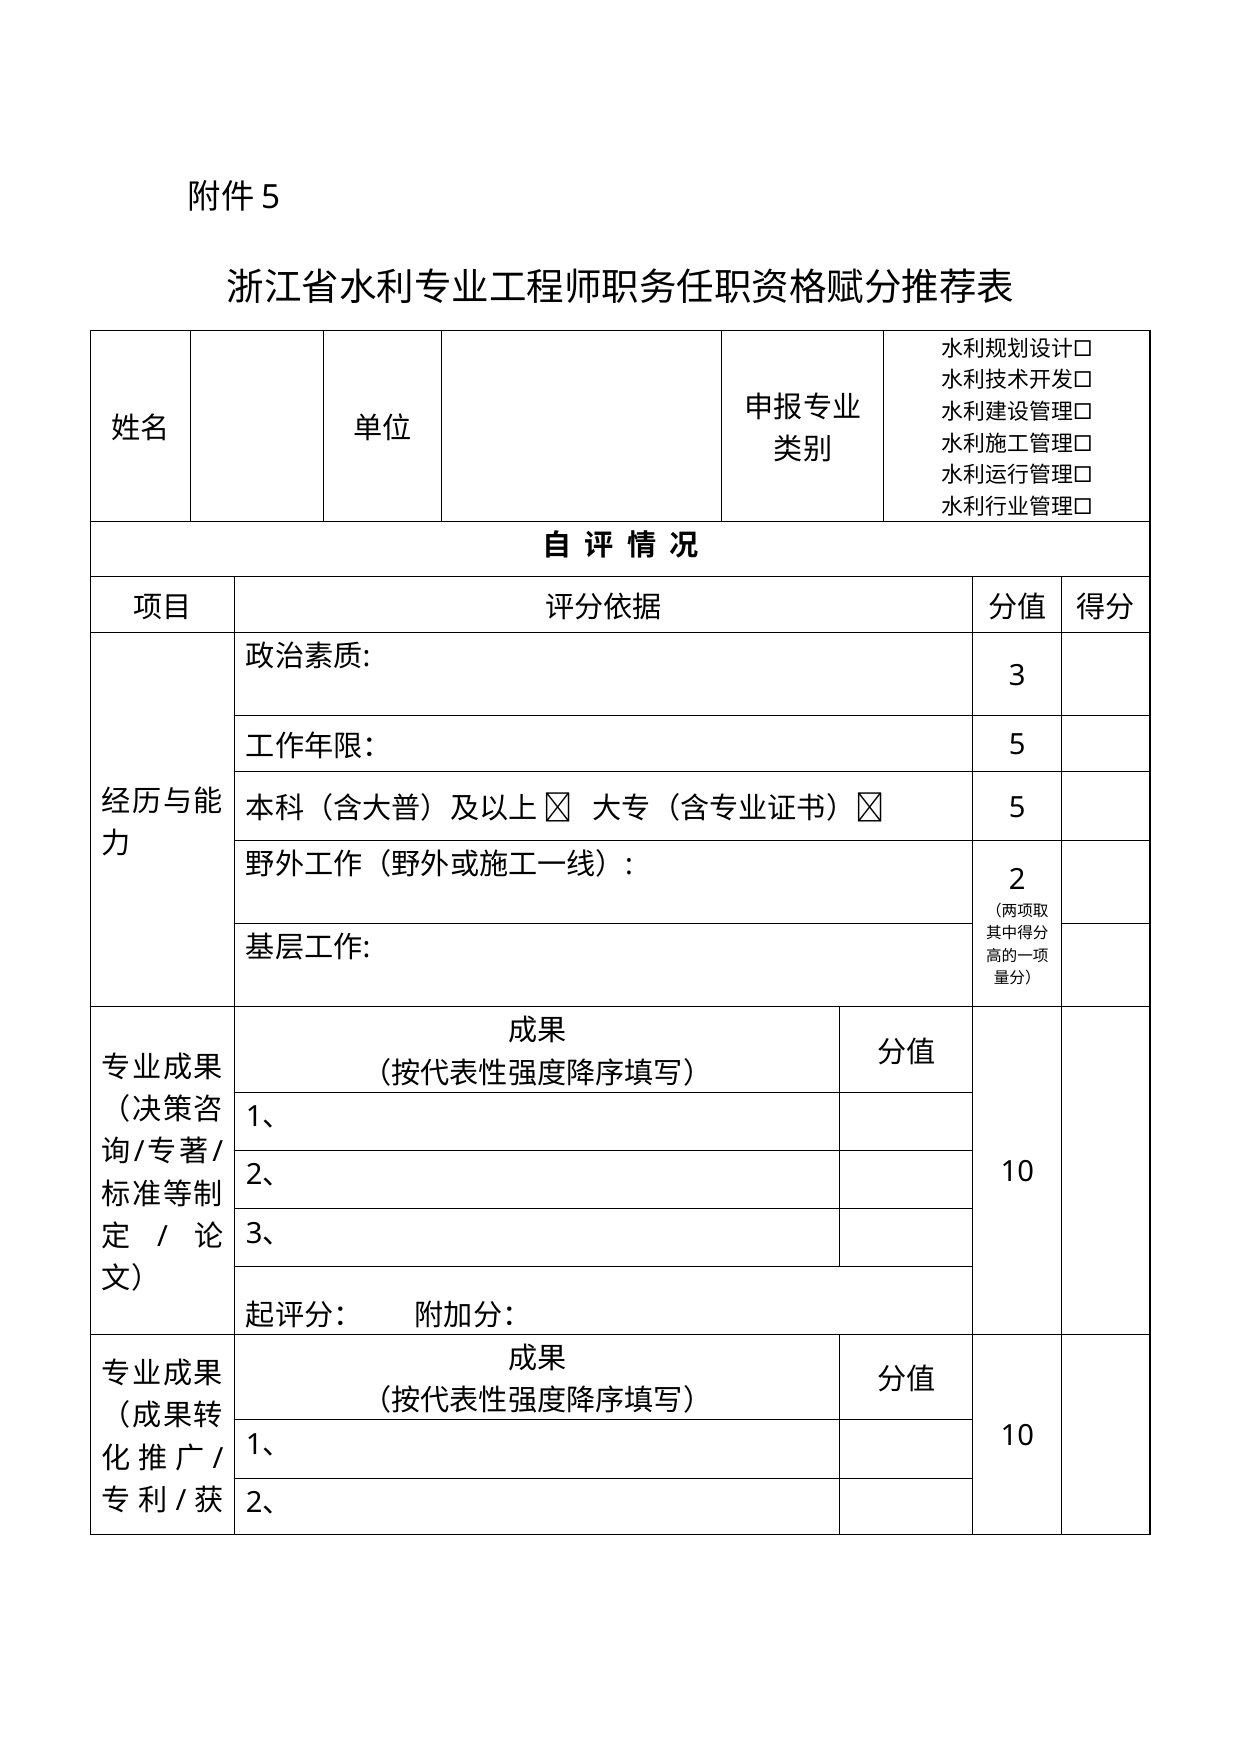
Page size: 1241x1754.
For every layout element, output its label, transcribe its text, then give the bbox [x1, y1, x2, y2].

table_cell 专业成果（决策咨询/专著/标准等制定/论文） [91, 1007, 234, 1333]
table_cell 3 [973, 633, 1061, 715]
table_header [442, 331, 721, 521]
table_cell 工作年限： [235, 716, 972, 771]
table_cell [1062, 924, 1149, 1006]
table_cell 项目 [91, 577, 234, 632]
table_cell [840, 1209, 972, 1266]
table_cell [840, 1093, 972, 1149]
table_cell 得分 [1062, 577, 1149, 632]
table_cell 起评分： 附加分： [235, 1267, 972, 1333]
table_cell [1062, 1335, 1149, 1534]
table_cell 政治素质: [235, 633, 972, 715]
table_cell 1、 [235, 1093, 839, 1149]
table_cell [840, 1151, 972, 1208]
text 附件5 [187, 162, 1053, 227]
table_cell [1062, 716, 1149, 771]
table_cell 2、 [235, 1479, 839, 1534]
table_cell [1062, 772, 1149, 840]
table_cell 基层工作: [235, 924, 972, 1006]
table_cell 分值 [840, 1007, 972, 1092]
table_cell 评分依据 [235, 577, 972, 632]
table_cell [1062, 633, 1149, 715]
table_cell 野外工作（野外或施工一线）: [235, 841, 972, 923]
table_header 申报专业类别 [722, 331, 883, 521]
table_cell 2、 [235, 1151, 839, 1208]
table_cell 分值 [840, 1335, 972, 1419]
table_cell 10 [973, 1335, 1061, 1534]
table_cell [840, 1420, 972, 1478]
table_cell 1、 [235, 1420, 839, 1478]
table_cell 专业成果（成果转化推广/专利/获奖） [91, 1335, 234, 1534]
table_cell 成果 （按代表性强度降序填写） [235, 1335, 839, 1419]
table_header 姓名 [91, 331, 190, 521]
table_cell [1062, 841, 1149, 923]
table_cell 5 [973, 716, 1061, 771]
table_header [191, 331, 323, 521]
table_header 水利规划设计 水利技术开发 水利建设管理 水利施工管理 水利运行管理 水利行业管理 [884, 331, 1149, 521]
table_cell 3、 [235, 1209, 839, 1266]
table_cell 本科（含大普）及以上 大专（含专业证书） [235, 772, 972, 840]
table_cell 5 [973, 772, 1061, 840]
text 浙江省水利专业工程师职务任职资格赋分推荐表 [187, 252, 1053, 317]
table_cell 2 （两项取其中得分高的一项量分） [973, 841, 1061, 1006]
table_cell 10 [973, 1007, 1061, 1333]
table_cell 分值 [973, 577, 1061, 632]
table_header 单位 [324, 331, 441, 521]
table_cell [840, 1479, 972, 1534]
table_cell 自 评 情 况 [91, 522, 1149, 576]
table_cell 经历与能力 [91, 633, 234, 1006]
table_cell [1062, 1007, 1149, 1333]
table_cell 成果 （按代表性强度降序填写） [235, 1007, 839, 1092]
